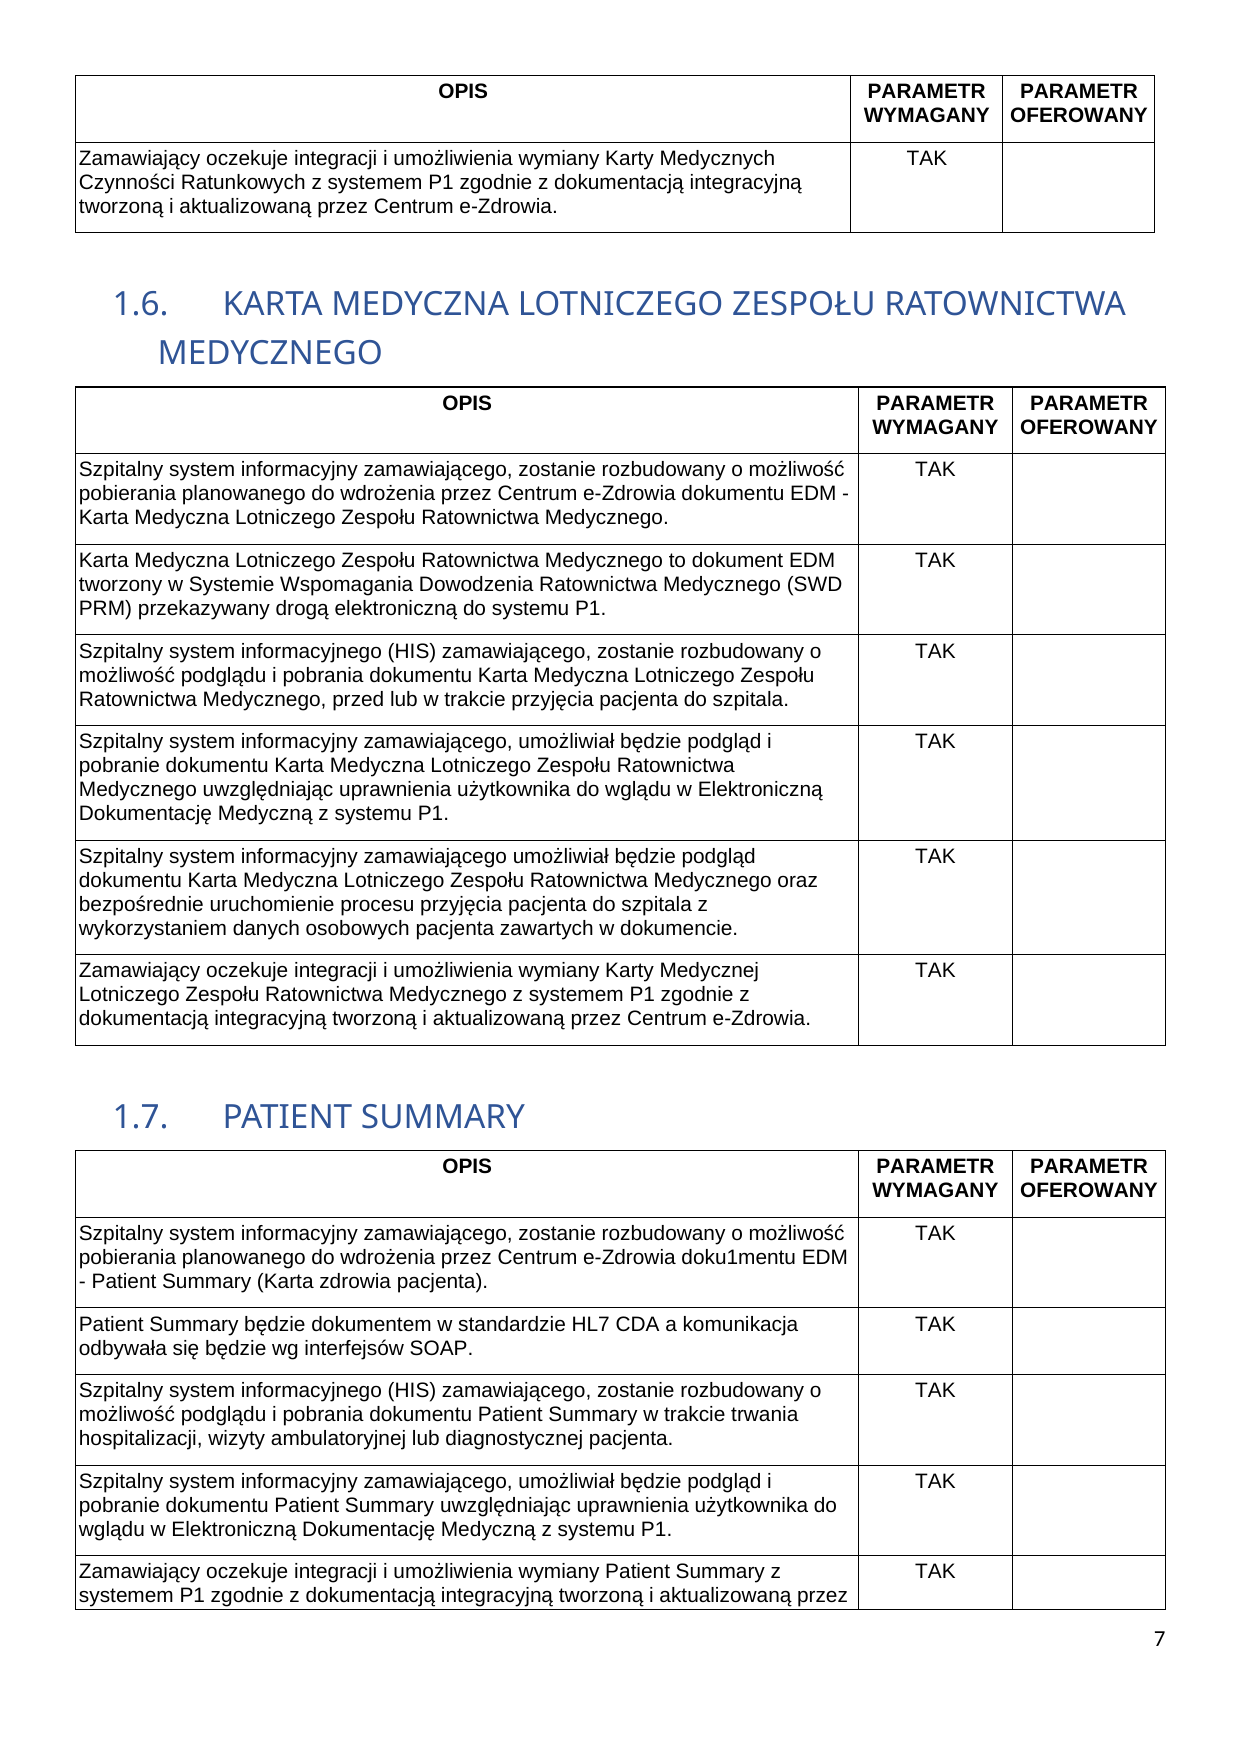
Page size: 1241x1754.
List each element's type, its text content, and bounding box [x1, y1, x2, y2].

table_cell TAK [859, 955, 1012, 1045]
table_cell [1013, 726, 1165, 839]
table_header PARAMETR WYMAGANY [851, 76, 1002, 142]
table_cell [1013, 545, 1165, 634]
table_header OPIS [76, 1151, 858, 1217]
table_cell [1013, 1308, 1165, 1374]
table_cell TAK [859, 1466, 1012, 1555]
table_cell [1013, 841, 1165, 954]
table_header PARAMETR OFEROWANY [1013, 1151, 1165, 1217]
table_cell [1013, 454, 1165, 544]
table_cell Szpitalny system informacyjnego (HIS) zamawiającego, zostanie rozbudowany o możliwość podglądu i pobrania dokumentu Patient Summary w trakcie trwania hospitalizacji, wizyty ambulatoryjnej lub diagnostycznej pacjenta. [76, 1375, 858, 1464]
table_cell [1013, 635, 1165, 725]
table_cell TAK [859, 1556, 1012, 1609]
subtitle KARTA MEDYCZNA LOTNICZEGO ZESPOŁU RATOWNICTWA MEDYCZNEGO [112, 280, 1165, 374]
table_cell [1013, 1375, 1165, 1464]
table_cell TAK [859, 454, 1012, 544]
table_header PARAMETR OFEROWANY [1003, 76, 1154, 142]
table_cell Karta Medyczna Lotniczego Zespołu Ratownictwa Medycznego to dokument EDM tworzony w Systemie Wspomagania Dowodzenia Ratownictwa Medycznego (SWD PRM) przekazywany drogą elektroniczną do systemu P1. [76, 545, 858, 634]
table_cell [1013, 1218, 1165, 1307]
table_cell [1013, 1466, 1165, 1555]
table_cell Szpitalny system informacyjny zamawiającego, umożliwiał będzie podgląd i pobranie dokumentu Patient Summary uwzględniając uprawnienia użytkownika do wglądu w Elektroniczną Dokumentację Medyczną z systemu P1. [76, 1466, 858, 1555]
table_cell TAK [859, 726, 1012, 839]
table_cell Patient Summary będzie dokumentem w standardzie HL7 CDA a komunikacja odbywała się będzie wg interfejsów SOAP. [76, 1308, 858, 1374]
table_cell [1013, 955, 1165, 1045]
table_cell Szpitalny system informacyjny zamawiającego, umożliwiał będzie podgląd i pobranie dokumentu Karta Medyczna Lotniczego Zespołu Ratownictwa Medycznego uwzględniając uprawnienia użytkownika do wglądu w Elektroniczną Dokumentację Medyczną z systemu P1. [76, 726, 858, 839]
table_header PARAMETR WYMAGANY [859, 388, 1012, 453]
table_cell TAK [859, 1375, 1012, 1464]
table_cell TAK [851, 143, 1002, 232]
table_cell [1013, 1556, 1165, 1609]
table_cell Zamawiający oczekuje integracji i umożliwienia wymiany Karty Medycznej Lotniczego Zespołu Ratownictwa Medycznego z systemem P1 zgodnie z dokumentacją integracyjną tworzoną i aktualizowaną przez Centrum e-Zdrowia. [76, 955, 858, 1045]
table_cell TAK [859, 635, 1012, 725]
table_cell Szpitalny system informacyjnego (HIS) zamawiającego, zostanie rozbudowany o możliwość podglądu i pobrania dokumentu Karta Medyczna Lotniczego Zespołu Ratownictwa Medycznego, przed lub w trakcie przyjęcia pacjenta do szpitala. [76, 635, 858, 725]
table_header OPIS [76, 388, 858, 453]
table_cell Szpitalny system informacyjny zamawiającego, zostanie rozbudowany o możliwość pobierania planowanego do wdrożenia przez Centrum e-Zdrowia dokumentu EDM - Karta Medyczna Lotniczego Zespołu Ratownictwa Medycznego. [76, 454, 858, 544]
table_cell TAK [859, 1218, 1012, 1307]
table_cell TAK [859, 545, 1012, 634]
subtitle PATIENT SUMMARY [112, 1093, 1165, 1138]
table_header PARAMETR OFEROWANY [1013, 388, 1165, 453]
table_cell TAK [859, 841, 1012, 954]
table_header PARAMETR WYMAGANY [859, 1151, 1012, 1217]
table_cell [76, 1556, 858, 1609]
table_cell [1003, 143, 1154, 232]
table_cell TAK [859, 1308, 1012, 1374]
table_header OPIS [76, 76, 850, 142]
table_cell Szpitalny system informacyjny zamawiającego umożliwiał będzie podgląd dokumentu Karta Medyczna Lotniczego Zespołu Ratownictwa Medycznego oraz bezpośrednie uruchomienie procesu przyjęcia pacjenta do szpitala z wykorzystaniem danych osobowych pacjenta zawartych w dokumencie. [76, 841, 858, 954]
table_cell Szpitalny system informacyjny zamawiającego, zostanie rozbudowany o możliwość pobierania planowanego do wdrożenia przez Centrum e-Zdrowia doku1mentu EDM - Patient Summary (Karta zdrowia pacjenta). [76, 1218, 858, 1307]
table_cell Zamawiający oczekuje integracji i umożliwienia wymiany Karty Medycznych Czynności Ratunkowych z systemem P1 zgodnie z dokumentacją integracyjną tworzoną i aktualizowaną przez Centrum e-Zdrowia. [76, 143, 850, 232]
